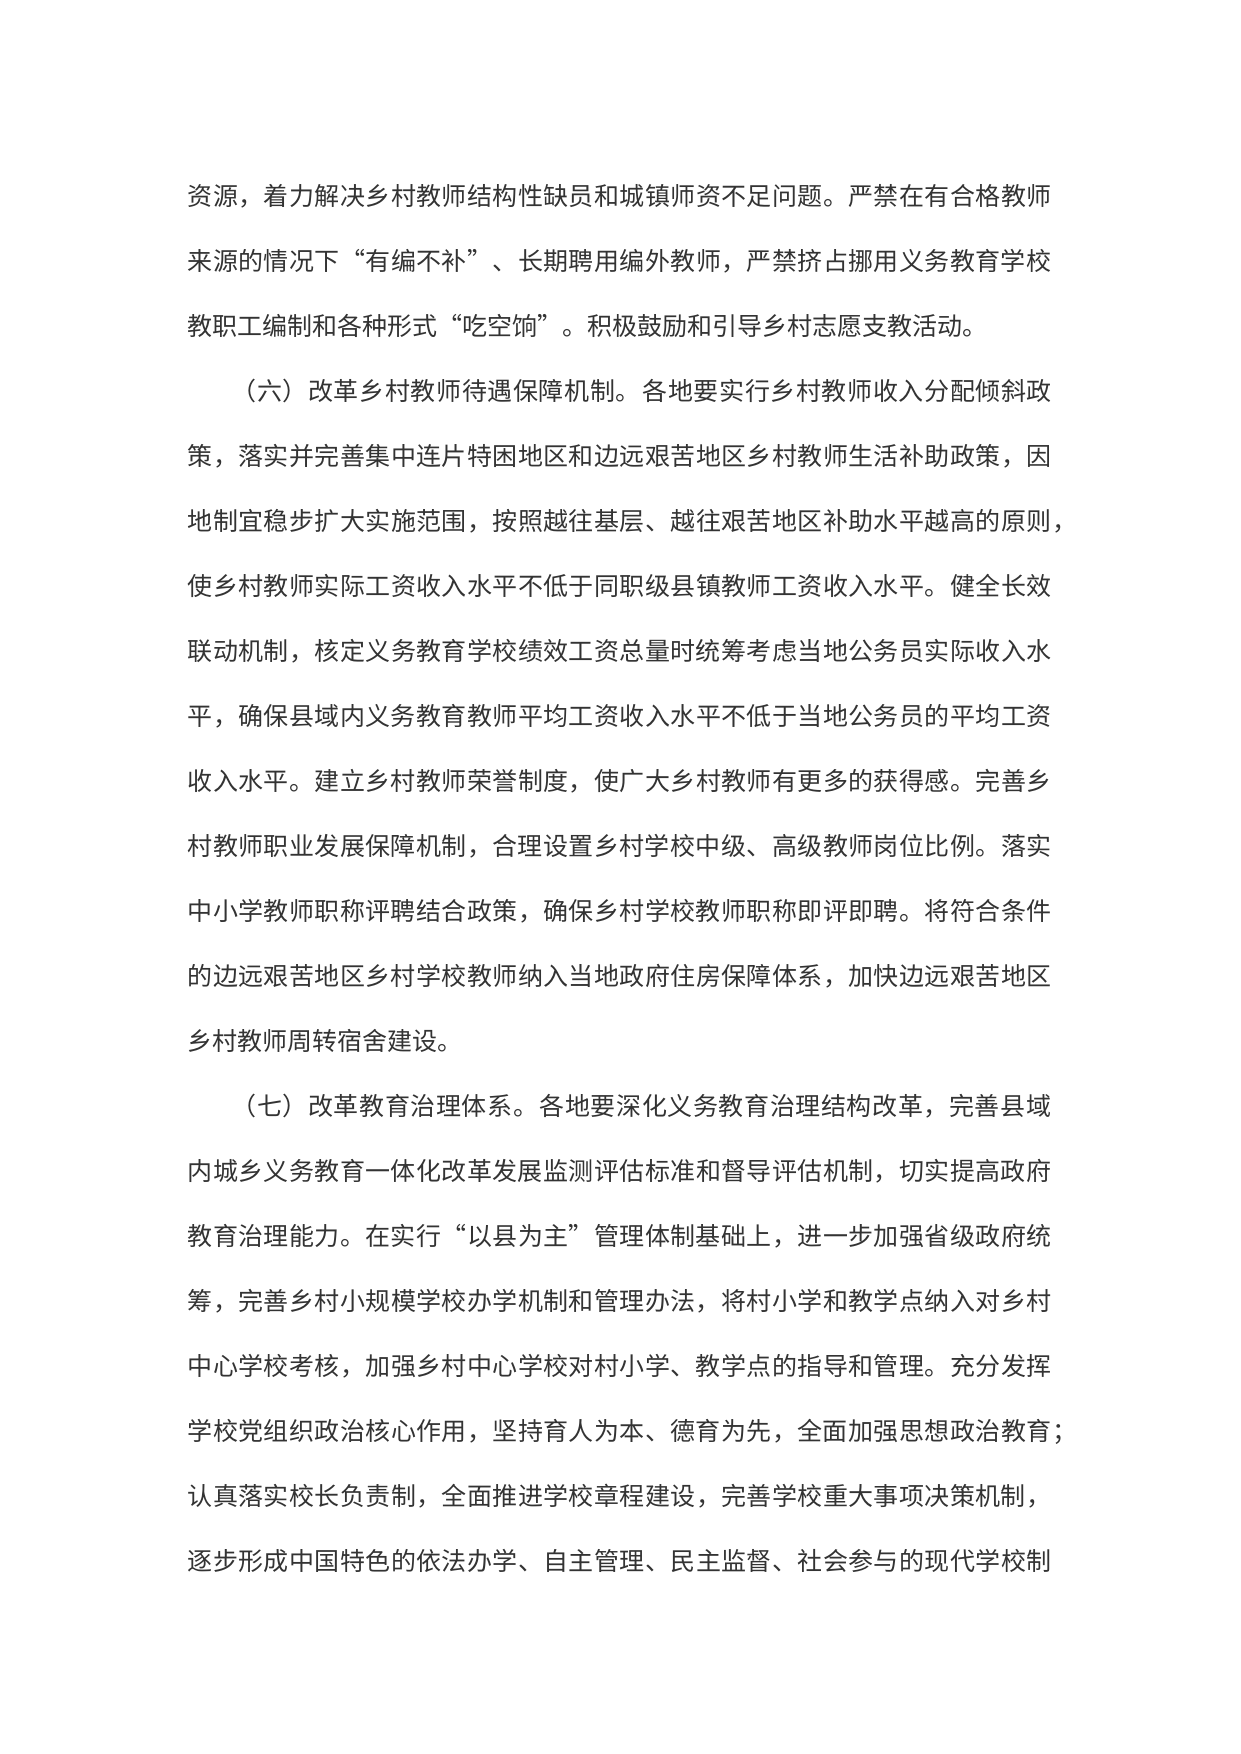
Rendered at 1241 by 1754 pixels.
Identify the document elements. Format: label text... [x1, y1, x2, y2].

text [187, 1072, 1053, 1592]
text （六）改革乡村教师待遇保障机制。各地要实行乡村教师收入分配倾斜政策，落实并完善集中连片特困地区和边远艰苦地区乡村教师生活补助政策，因地制宜稳步扩大实施范围，按照越往基层、越往艰苦地区补助水平越高的原则，使乡村教师实际工资收入水平不低于同职级县镇教师工资收入水平。健全长效联动机制，核定义务教育学校绩效工资总量时统筹考虑当地公务员实际收入水平，确保县域内义务教育教师平均工资收入水平不低于当地公务员的平均工资收入水平。建立乡村教师荣誉制度，使广大乡村教师有更多的获得感。完善乡村教师职业发展保障机制，合理设置乡村学校中级、高级教师岗位比例。落实中小学教师职称评聘结合政策，确保乡村学校教师职称即评即聘。将符合条件的边远艰苦地区乡村学校教师纳入当地政府住房保障体系，加快边远艰苦地区乡村教师周转宿舍建设。 [187, 357, 1053, 1072]
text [187, 162, 1053, 357]
